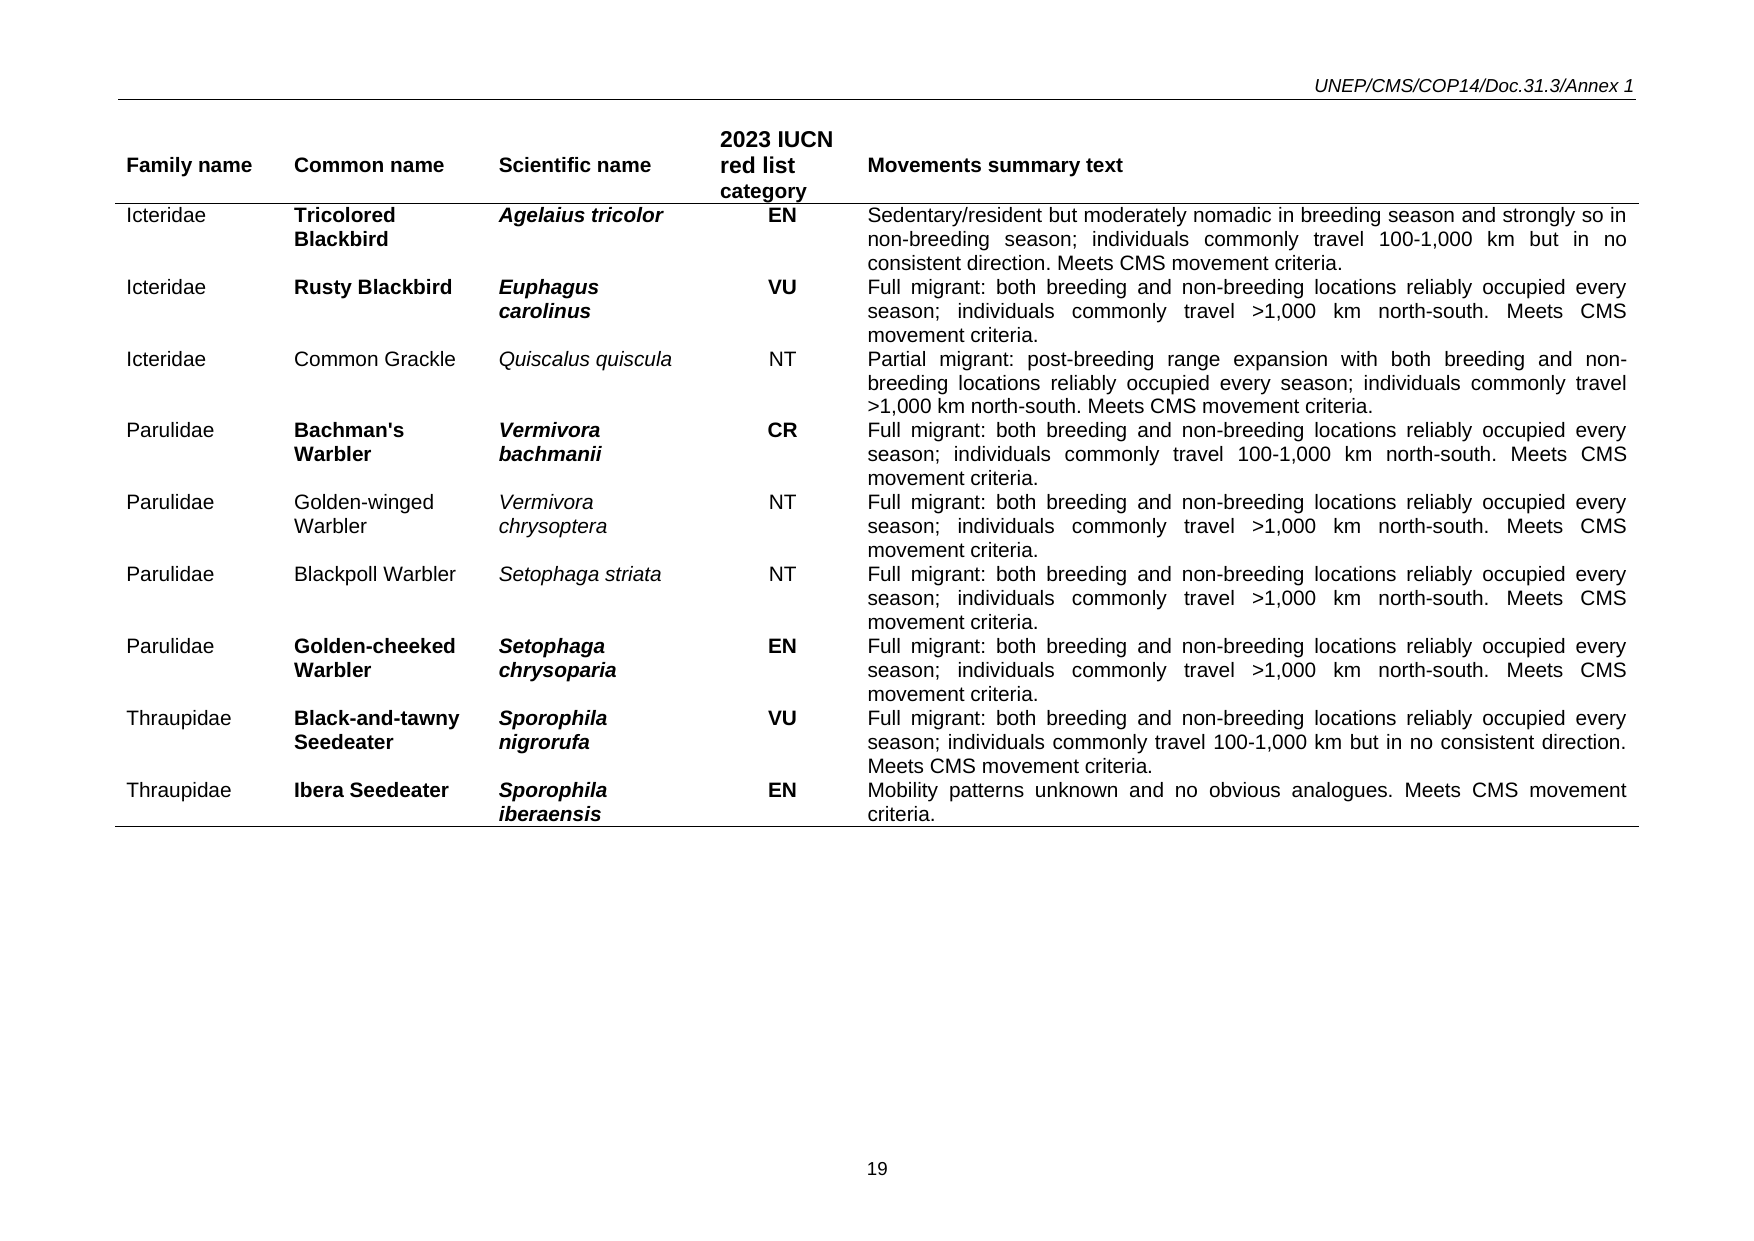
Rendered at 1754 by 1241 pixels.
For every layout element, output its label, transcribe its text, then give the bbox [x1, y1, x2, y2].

table_cell EN [709, 778, 856, 826]
table_cell VU [709, 275, 856, 346]
table_cell Partial migrant: post-breeding range expansion with both breeding and non-breeding locations reliably occupied every season; individuals commonly travel >1,000 km north-south. Meets CMS movement criteria. [856, 346, 1639, 418]
table_cell Agelaius tricolor [487, 204, 709, 274]
table_cell Setophaga chrysoparia [487, 634, 709, 706]
table_cell Full migrant: both breeding and non-breeding locations reliably occupied every season; individuals commonly travel 100-1,000 km north-south. Meets CMS movement criteria. [856, 418, 1639, 490]
table_cell Quiscalus quiscula [487, 346, 709, 418]
table_cell Black-and-tawny Seedeater [283, 706, 487, 778]
table_cell Icteridae [115, 275, 283, 346]
table_cell Common Grackle [283, 346, 487, 418]
table_cell Tricolored Blackbird [283, 204, 487, 274]
table_cell Sporophila nigrorufa [487, 706, 709, 778]
table_cell Thraupidae [115, 706, 283, 778]
table_cell VU [709, 706, 856, 778]
table_cell Setophaga striata [487, 562, 709, 634]
table_cell Golden-cheeked Warbler [283, 634, 487, 706]
table_cell Full migrant: both breeding and non-breeding locations reliably occupied every season; individuals commonly travel 100-1,000 km but in no consistent direction. Meets CMS movement criteria. [856, 706, 1639, 778]
table_header Scientific name [487, 126, 709, 203]
table_cell Parulidae [115, 490, 283, 562]
table_cell NT [709, 490, 856, 562]
table_cell EN [709, 634, 856, 706]
table_cell Euphagus carolinus [487, 275, 709, 346]
table_cell Rusty Blackbird [283, 275, 487, 346]
table_cell NT [709, 562, 856, 634]
table_cell Bachman's Warbler [283, 418, 487, 490]
table_cell EN [709, 204, 856, 274]
table_header Movements summary text [856, 126, 1639, 203]
table_cell NT [709, 346, 856, 418]
table_cell Vermivora bachmanii [487, 418, 709, 490]
table_cell Vermivora chrysoptera [487, 490, 709, 562]
table_cell Thraupidae [115, 778, 283, 826]
table_cell Sporophila iberaensis [487, 778, 709, 826]
table_header Common name [283, 126, 487, 203]
table_cell Parulidae [115, 634, 283, 706]
table_cell Golden-winged Warbler [283, 490, 487, 562]
table_cell Ibera Seedeater [283, 778, 487, 826]
table_cell Sedentary/resident but moderately nomadic in breeding season and strongly so in non-breeding season; individuals commonly travel 100-1,000 km but in no consistent direction. Meets CMS movement criteria. [856, 204, 1639, 274]
table_cell Parulidae [115, 418, 283, 490]
table_cell Icteridae [115, 346, 283, 418]
table_cell Parulidae [115, 562, 283, 634]
table_cell Icteridae [115, 204, 283, 274]
table_cell Blackpoll Warbler [283, 562, 487, 634]
table_header Family name [115, 126, 283, 203]
table_cell Mobility patterns unknown and no obvious analogues. Meets CMS movement criteria. [856, 778, 1639, 826]
table_header 2023 IUCN red list category [709, 126, 856, 203]
table_cell CR [709, 418, 856, 490]
